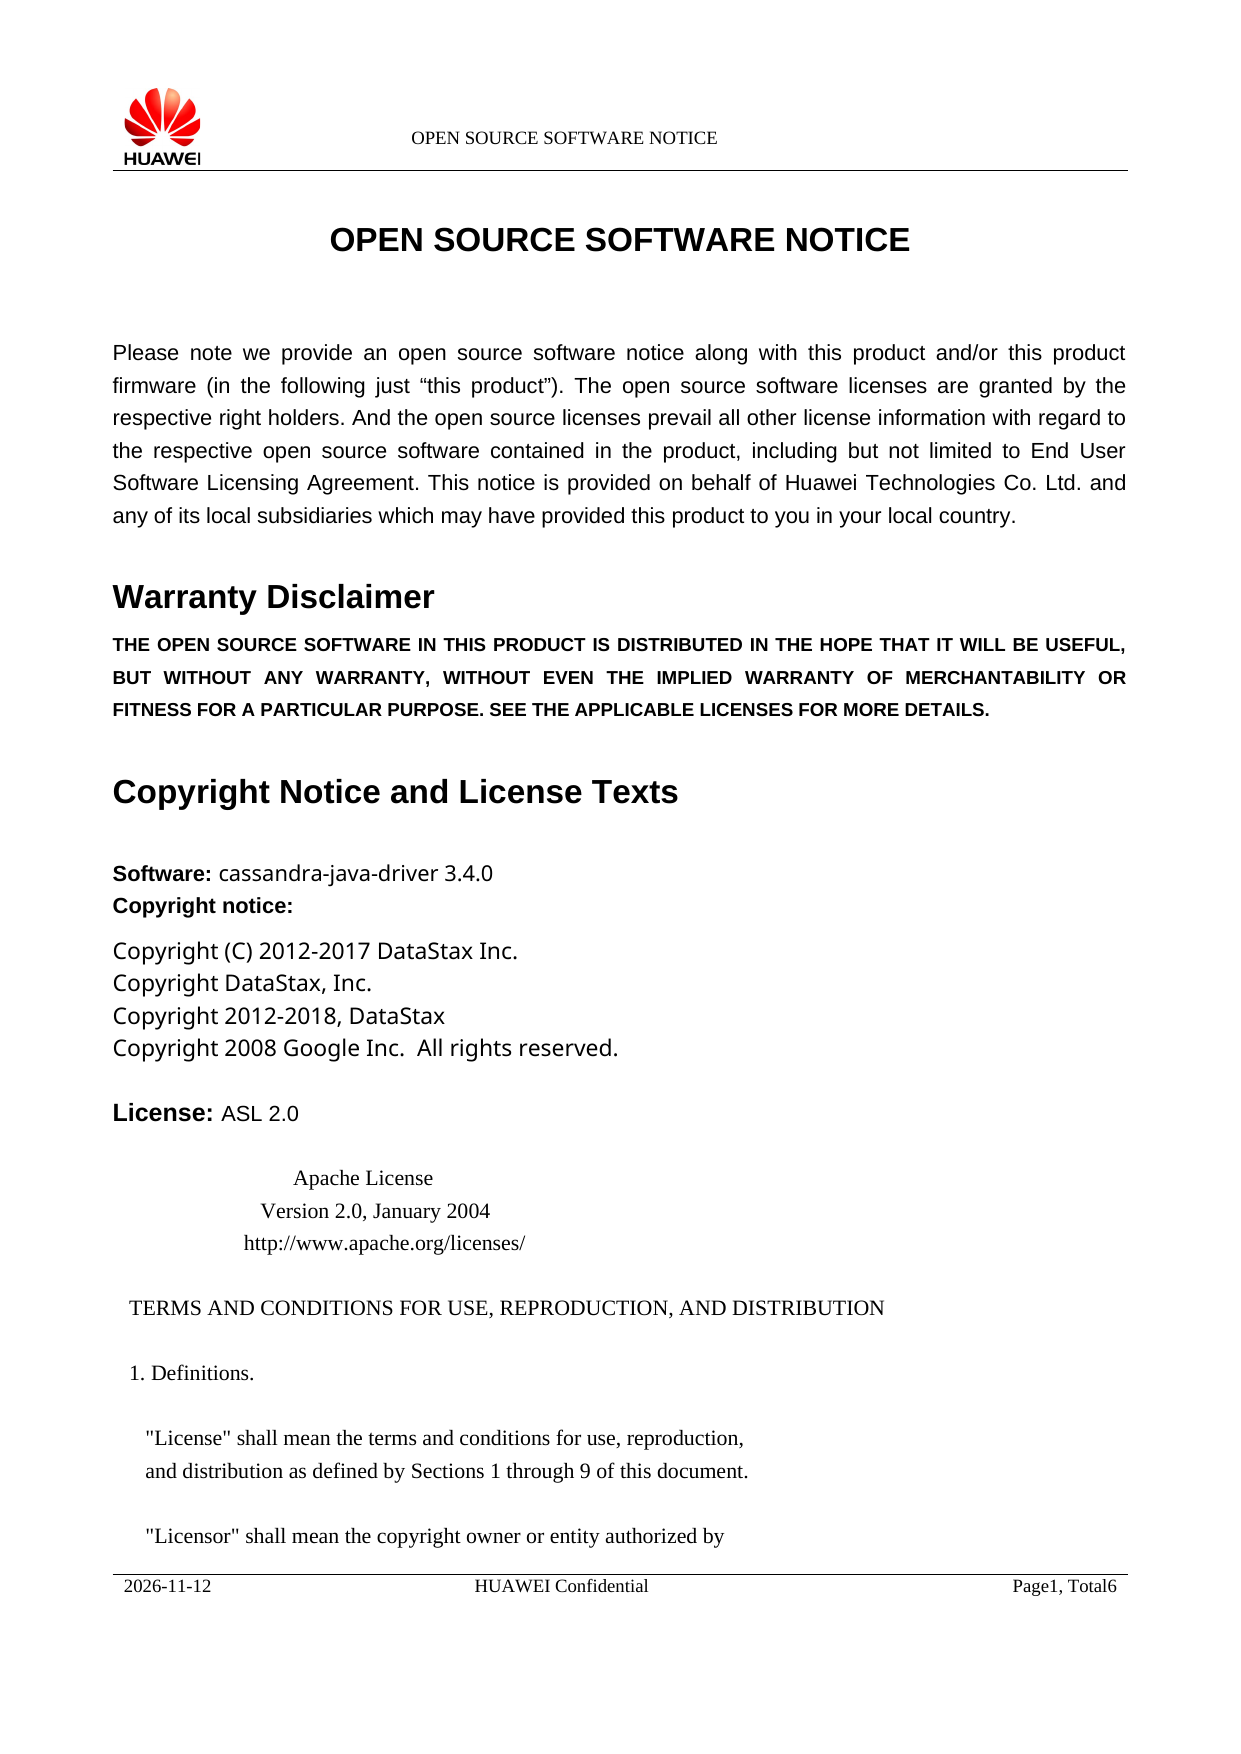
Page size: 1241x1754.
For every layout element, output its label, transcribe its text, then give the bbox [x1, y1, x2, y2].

text The open source software in this product is distributed in the hope that it will be useful, but WITHOUT ANY WARRANTY, without even the implied warranty of MERCHANTABILITY or FITNESS FOR A PARTICULAR PURPOSE. See the applicable licenses for more details. [112, 629, 1128, 726]
picture [124, 88, 201, 165]
title Software: cassandra-java-driver 3.4.0 [112, 856, 1128, 889]
text Please note we provide an open source software notice along with this product and/or this product firmware (in the following just “this product”). The open source software licenses are granted by the respective right holders. And the open source licenses prevail all other license information with regard to the respective open source software contained in the product, including but not limited to End User Software Licensing Agreement. This notice is provided on behalf of Huawei Technologies Co. Ltd. and any of its local subsidiaries which may have provided this product to you in your local country. [112, 336, 1128, 531]
text Copyright (C) 2012-2017 DataStax Inc. Copyright DataStax, Inc. Copyright 2012-2018, DataStax Copyright 2008 Google Inc. All rights reserved. [112, 934, 1128, 1096]
text License: ASL 2.0 [112, 1096, 1128, 1129]
text Warranty Disclaimer [112, 564, 1128, 629]
text OPEN SOURCE SOFTWARE NOTICE [112, 206, 1128, 271]
text Copyright Notice and License Texts [112, 759, 1128, 824]
text Copyright notice: [112, 889, 1128, 921]
